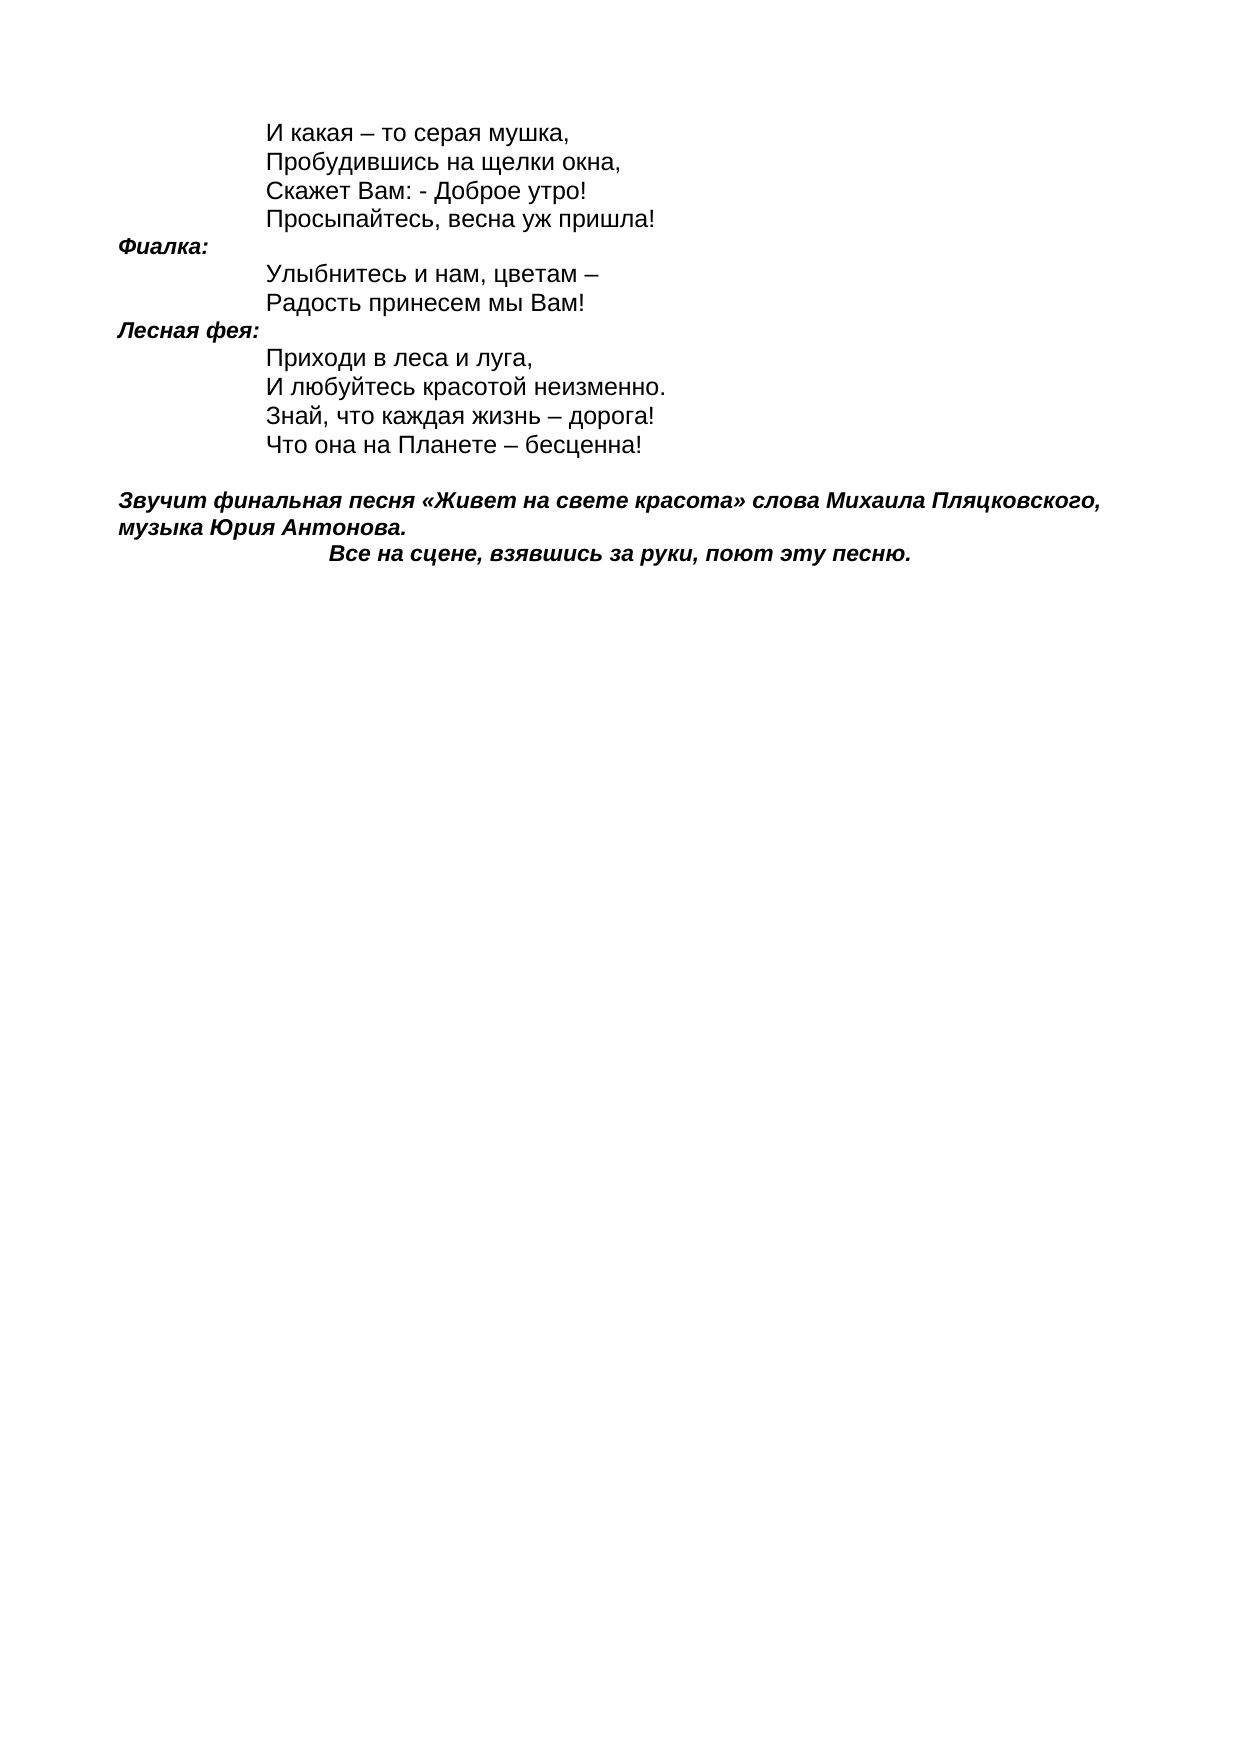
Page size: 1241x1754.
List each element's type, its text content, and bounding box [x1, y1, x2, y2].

text Радость принесем мы Вам! [266, 288, 1122, 317]
text Знай, что каждая жизнь – дорога! [266, 401, 1122, 429]
text Скажет Вам: - Доброе утро! [266, 176, 1122, 204]
text Лесная фея: [118, 317, 1122, 343]
text Все на сцене, взявшись за руки, поют эту песню. [118, 540, 1122, 566]
text Просыпайтесь, весна уж пришла! [266, 204, 1122, 233]
text Пробудившись на щелки окна, [266, 147, 1122, 176]
text Звучит финальная песня «Живет на свете красота» слова Михаила Пляцковского, музыка Юрия Антонова. [118, 487, 1122, 540]
text Приходи в леса и луга, [266, 343, 1122, 372]
text Улыбнитесь и нам, цветам – [266, 259, 1122, 288]
text Что она на Планете – бесценна! [266, 429, 1122, 458]
text И любуйтесь красотой неизменно. [266, 372, 1122, 401]
text Фиалка: [118, 233, 1122, 259]
text И какая – то серая мушка, [266, 118, 1122, 147]
